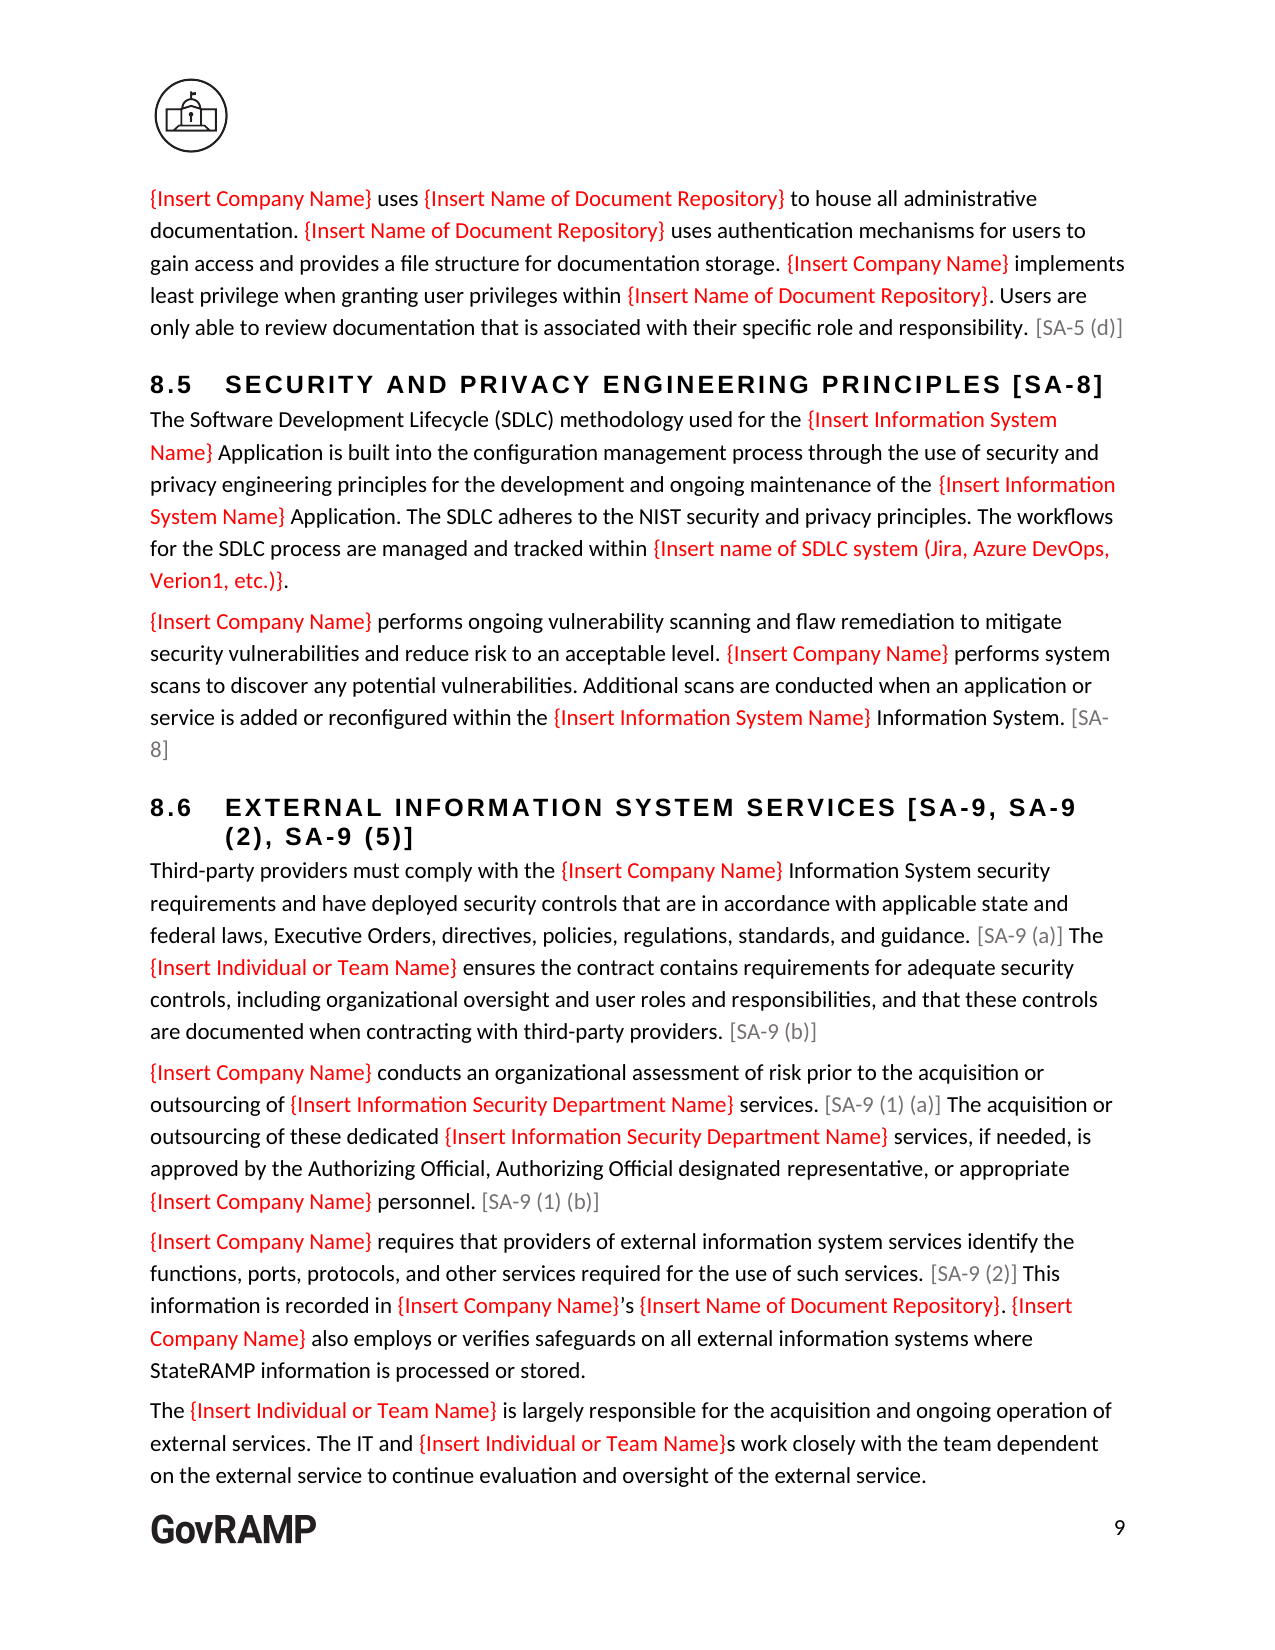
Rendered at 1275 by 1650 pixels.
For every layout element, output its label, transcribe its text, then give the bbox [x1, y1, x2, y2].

text The {Insert Individual or Team Name} is largely responsible for the acquisition and ongoing operation of external services. The IT and {Insert Individual or Team Name}s work closely with the team dependent on the external service to continue evaluation and oversight of the external service. [150, 1397, 1125, 1489]
text Third-party providers must comply with the {Insert Company Name} Information System security requirements and have deployed security controls that are in accordance with applicable state and federal laws, Executive Orders, directives, policies, regulations, standards, and guidance. [SA-9 (a)] The {Insert Individual or Team Name} ensures the contract contains requirements for adequate security controls, including organizational oversight and user roles and responsibilities, and that these controls are documented when contracting with third-party providers. [SA-9 (b)] [150, 857, 1125, 1046]
subtitle External Information System Services [SA-9, SA-9 (2), SA-9 (5)] [150, 793, 1125, 850]
subtitle Security and Privacy Engineering Principles [SA-8] [150, 370, 1125, 399]
text The Software Development Lifecycle (SDLC) methodology used for the {Insert Information System Name} Application is built into the configuration management process through the use of security and privacy engineering principles for the development and ongoing maintenance of the {Insert Information System Name} Application. The SDLC adheres to the NIST security and privacy principles. The workflows for the SDLC process are managed and tracked within {Insert name of SDLC system (Jira, Azure DevOps, Verion1, etc.)}. [150, 405, 1125, 594]
text {Insert Company Name} requires that providers of external information system services identify the functions, ports, protocols, and other services required for the use of such services. [SA-9 (2)] This information is recorded in {Insert Company Name}’s {Insert Name of Document Repository}. {Insert Company Name} also employs or verifies safeguards on all external information systems where StateRAMP information is processed or stored. [150, 1227, 1125, 1384]
picture [150, 1512, 318, 1546]
text {Insert Company Name} conducts an organizational assessment of risk prior to the acquisition or outsourcing of {Insert Information Security Department Name} services. [SA-9 (1) (a)] The acquisition or outsourcing of these dedicated {Insert Information Security Department Name} services, if needed, is approved by the Authorizing Official, Authorizing Official designated representative, or appropriate {Insert Company Name} personnel. [SA-9 (1) (b)] [150, 1058, 1125, 1215]
picture [150, 75, 232, 157]
text {Insert Company Name} performs ongoing vulnerability scanning and flaw remediation to mitigate security vulnerabilities and reduce risk to an acceptable level. {Insert Company Name} performs system scans to discover any potential vulnerabilities. Additional scans are conducted when an application or service is added or reconfigured within the {Insert Information System Name} Information System. [SA-8] [150, 607, 1125, 764]
text {Insert Company Name} uses {Insert Name of Document Repository} to house all administrative documentation. {Insert Name of Document Repository} uses authentication mechanisms for users to gain access and provides a file structure for documentation storage. {Insert Company Name} implements least privilege when granting user privileges within {Insert Name of Document Repository}. Users are only able to review documentation that is associated with their specific role and responsibility. [SA-5 (d)] [150, 184, 1125, 341]
